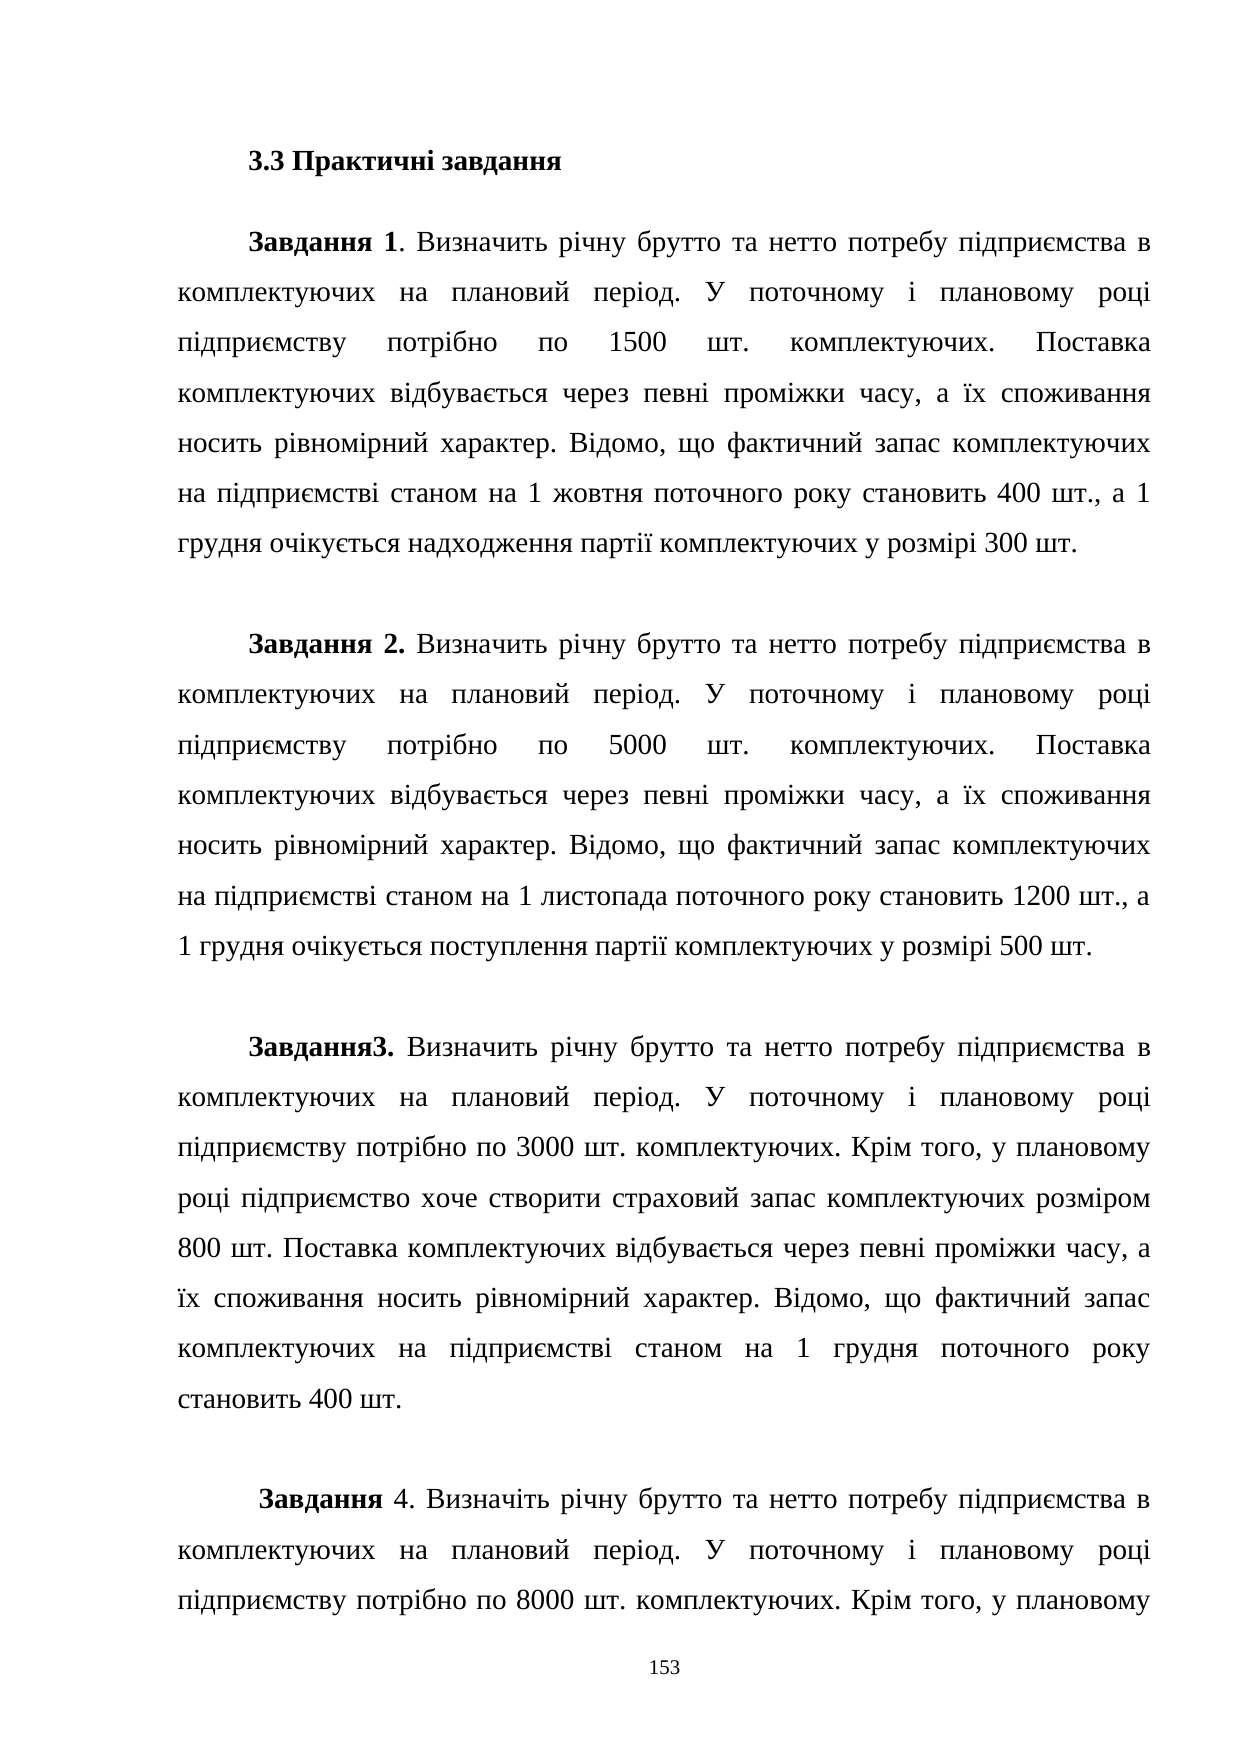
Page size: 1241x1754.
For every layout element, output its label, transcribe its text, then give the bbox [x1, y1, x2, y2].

subtitle 3.3 Практичні завдання [177, 143, 1152, 177]
text Завдання 1. Визначить річну брутто та нетто потребу підприємства в комплектуючих на плановий період. У поточному і плановому році підприємству потрібно по 1500 шт. комплектуючих. Поставка комплектуючих відбувається через певні проміжки часу, а їх споживання носить рівномірний характер. Відомо, що фактичний запас комплектуючих на підприємстві станом на 1 жовтня поточного року становить 400 шт., а 1 грудня очікується надходження партії комплектуючих у розмірі 300 шт. [177, 224, 1152, 559]
text Завдання3. Визначить річну брутто та нетто потребу підприємства в комплектуючих на плановий період. У поточному і плановому році підприємству потрібно по 3000 шт. комплектуючих. Крім того, у плановому році підприємство хоче створити страховий запас комплектуючих розміром 800 шт. Поставка комплектуючих відбувається через певні проміжки часу, а їх споживання носить рівномірний характер. Відомо, що фактичний запас комплектуючих на підприємстві станом на 1 грудня поточного року становить 400 шт. [177, 1029, 1152, 1414]
text Завдання 2. Визначить річну брутто та нетто потребу підприємства в комплектуючих на плановий період. У поточному і плановому році підприємству потрібно по 5000 шт. комплектуючих. Поставка комплектуючих відбувається через певні проміжки часу, а їх споживання носить рівномірний характер. Відомо, що фактичний запас комплектуючих на підприємстві станом на 1 листопада поточного року становить 1200 шт., а 1 грудня очікується поступлення партії комплектуючих у розмірі 500 шт. [177, 626, 1152, 962]
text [177, 1482, 1152, 1616]
